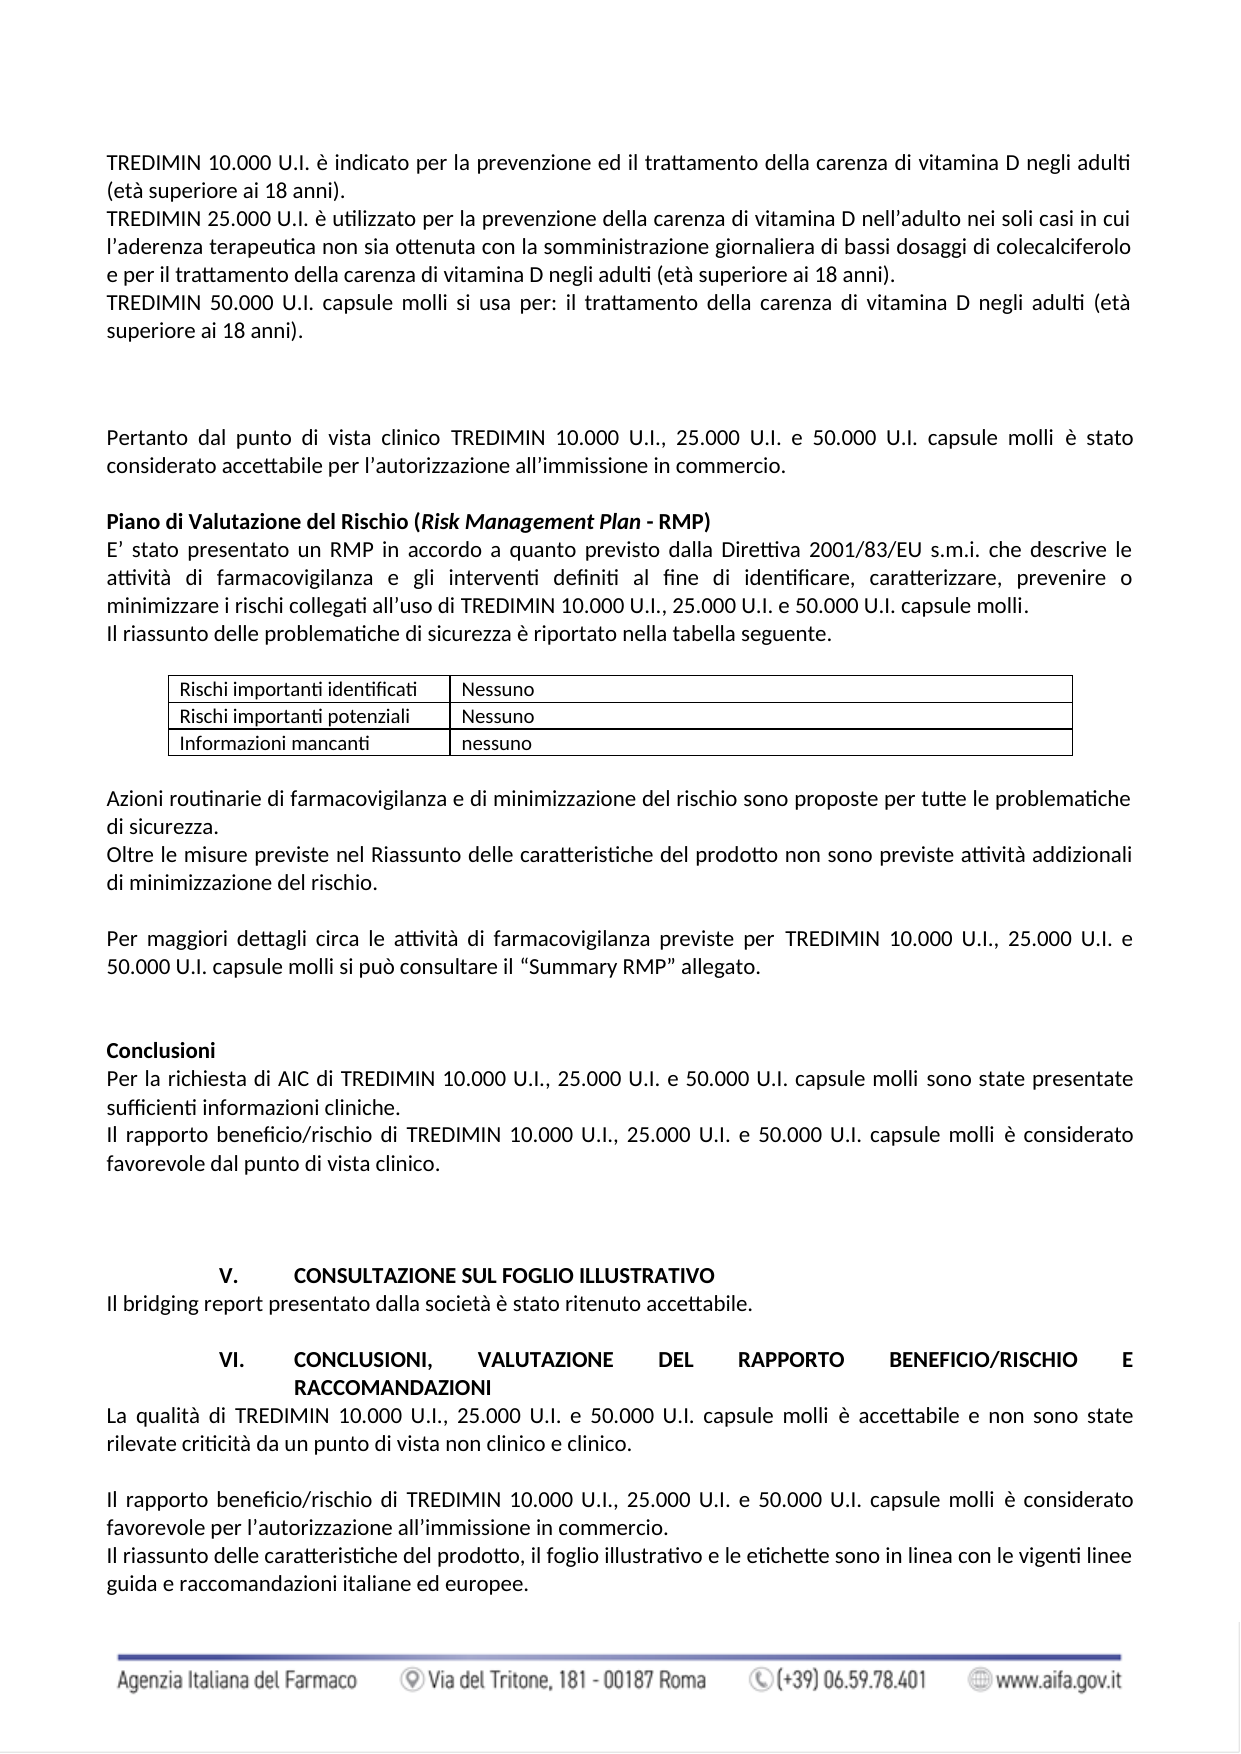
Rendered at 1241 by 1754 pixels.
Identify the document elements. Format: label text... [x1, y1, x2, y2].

table_cell nessuno [451, 730, 1072, 755]
text TREDIMIN 25.000 U.I. è utilizzato per la prevenzione della carenza di vitamina D nell’adulto nei soli casi in cui l’aderenza terapeutica non sia ottenuta con la somministrazione giornaliera di bassi dosaggi di colecalciferolo e per il trattamento della carenza di vitamina D negli adulti (età superiore ai 18 anni). [106, 204, 1133, 288]
list Azioni routinarie di farmacovigilanza e di minimizzazione del rischio sono proposte per tutte le problematiche di sicurezza. [106, 784, 1134, 840]
list Il bridging report presentato dalla società è stato ritenuto accettabile. [106, 1289, 1134, 1317]
list Conclusioni [106, 1037, 1134, 1064]
table_header Nessuno [451, 676, 1072, 701]
list Per maggiori dettagli circa le attività di farmacovigilanza previste per TREDIMIN 10.000 U.I., 25.000 U.I. e 50.000 U.I. capsule molli si può consultare il “Summary RMP” allegato. [106, 924, 1134, 981]
text Pertanto dal punto di vista clinico TREDIMIN 10.000 U.I., 25.000 U.I. e 50.000 U.I. capsule molli è stato considerato accettabile per l’autorizzazione all’immissione in commercio. [106, 423, 1134, 479]
table_cell Informazioni mancanti [169, 730, 449, 755]
table_cell Rischi importanti potenziali [169, 703, 449, 728]
picture [0, 1622, 1241, 1754]
text TREDIMIN 50.000 U.I. capsule molli si usa per: il trattamento della carenza di vitamina D negli adulti (età superiore ai 18 anni). [106, 288, 1133, 344]
list Per la richiesta di AIC di TREDIMIN 10.000 U.I., 25.000 U.I. e 50.000 U.I. capsule molli sono state presentate sufficienti informazioni cliniche. [106, 1064, 1134, 1121]
list Piano di Valutazione del Rischio (Risk Management Plan - RMP) [106, 507, 1134, 535]
list CONSULTAZIONE SUL FOGLIO ILLUSTRATIVO [219, 1261, 1134, 1289]
text TREDIMIN 10.000 U.I. è indicato per la prevenzione ed il trattamento della carenza di vitamina D negli adulti (età superiore ai 18 anni). [106, 148, 1133, 204]
list CONCLUSIONI, VALUTAZIONE DEL RAPPORTO BENEFICIO/RISCHIO E RACCOMANDAZIONI [219, 1345, 1134, 1401]
list Il rapporto beneficio/rischio di TREDIMIN 10.000 U.I., 25.000 U.I. e 50.000 U.I. capsule molli è considerato favorevole dal punto di vista clinico. [106, 1121, 1134, 1177]
text Il riassunto delle caratteristiche del prodotto, il foglio illustrativo e le etichette sono in linea con le vigenti linee guida e raccomandazioni italiane ed europee. [106, 1541, 1134, 1597]
text Il rapporto beneficio/rischio di TREDIMIN 10.000 U.I., 25.000 U.I. e 50.000 U.I. capsule molli è considerato favorevole per l’autorizzazione all’immissione in commercio. [106, 1485, 1134, 1541]
text La qualità di TREDIMIN 10.000 U.I., 25.000 U.I. e 50.000 U.I. capsule molli è accettabile e non sono state rilevate criticità da un punto di vista non clinico e clinico. [106, 1401, 1134, 1457]
table_cell Nessuno [451, 703, 1072, 728]
list Il riassunto delle problematiche di sicurezza è riportato nella tabella seguente. [106, 619, 1134, 647]
text Oltre le misure previste nel Riassunto delle caratteristiche del prodotto non sono previste attività addizionali di minimizzazione del rischio. [106, 840, 1134, 896]
list E’ stato presentato un RMP in accordo a quanto previsto dalla Direttiva 2001/83/EU s.m.i. che descrive le attività di farmacovigilanza e gli interventi definiti al fine di identificare, caratterizzare, prevenire o minimizzare i rischi collegati all’uso di TREDIMIN 10.000 U.I., 25.000 U.I. e 50.000 U.I. capsule molli. [106, 535, 1134, 619]
table_header Rischi importanti identificati [169, 676, 449, 701]
